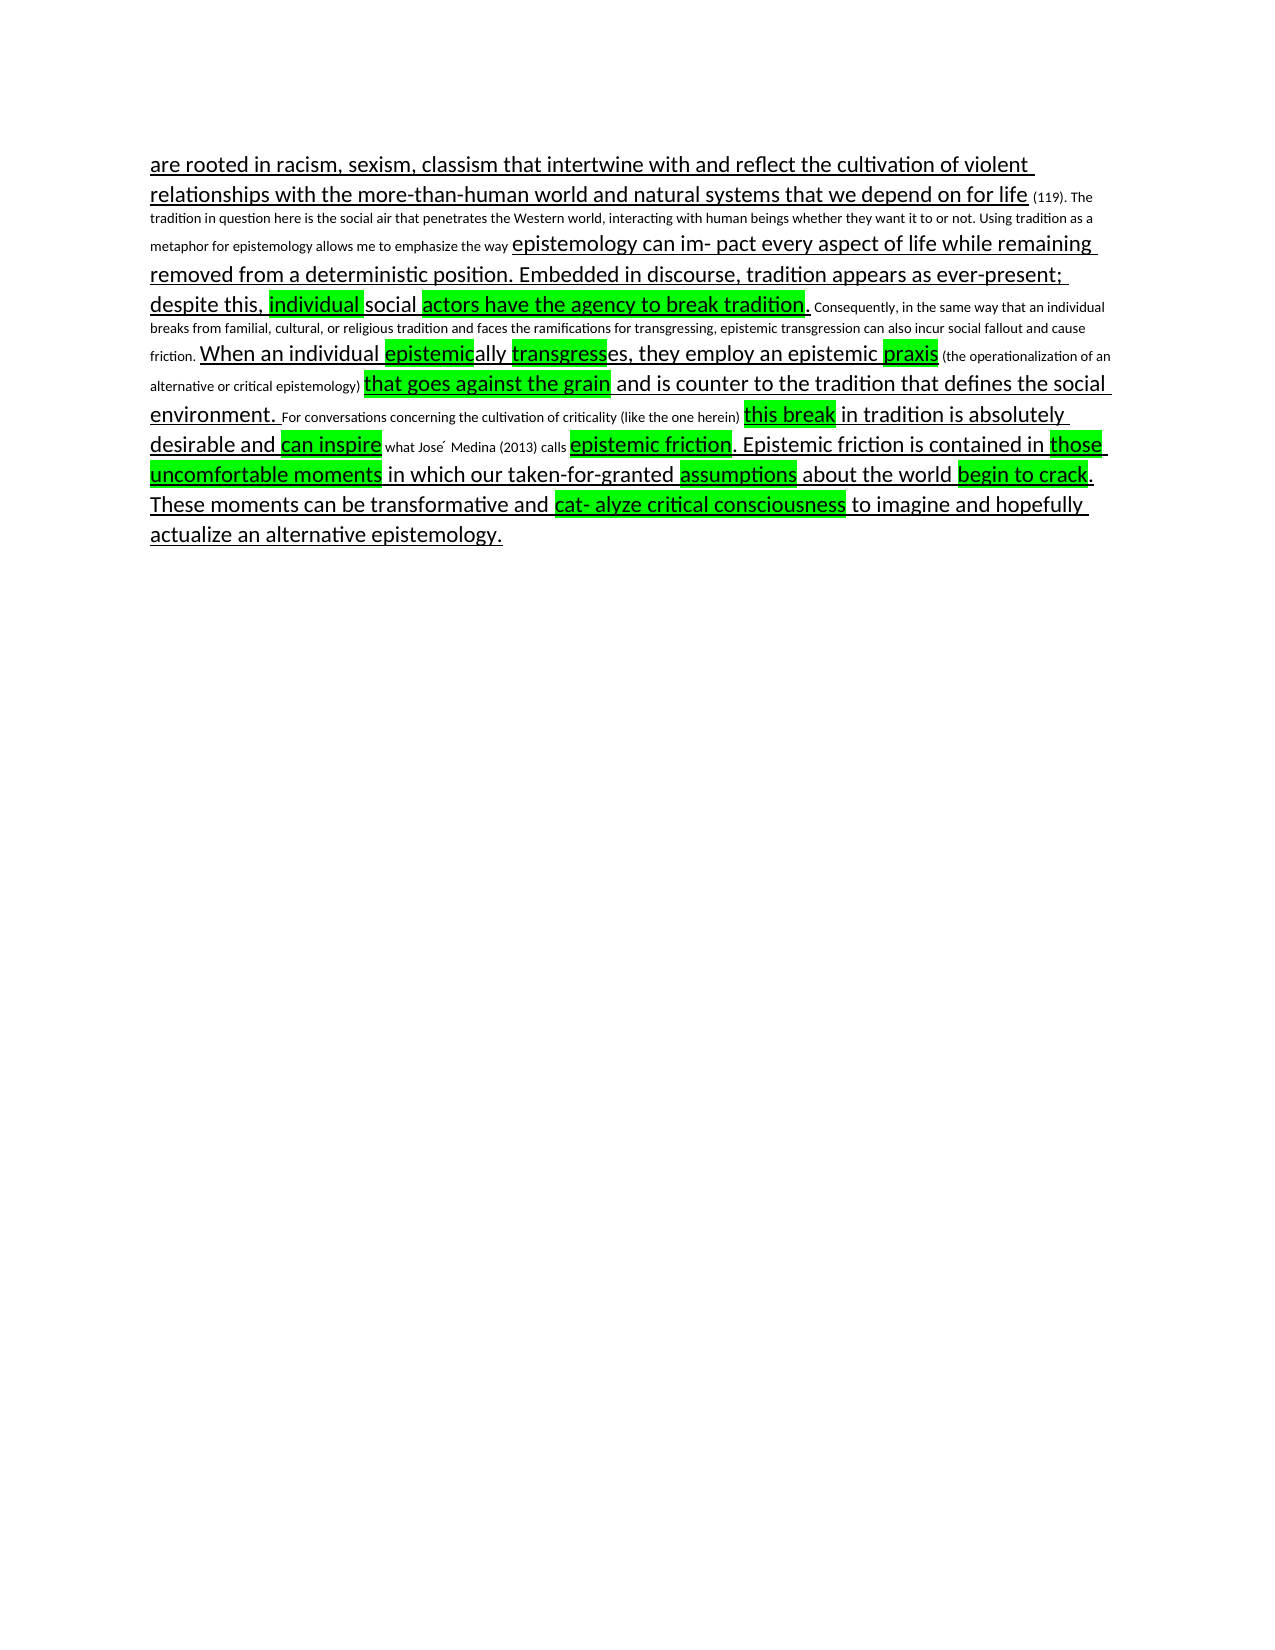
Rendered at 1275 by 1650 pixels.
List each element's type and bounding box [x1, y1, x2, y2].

text [150, 150, 1125, 549]
